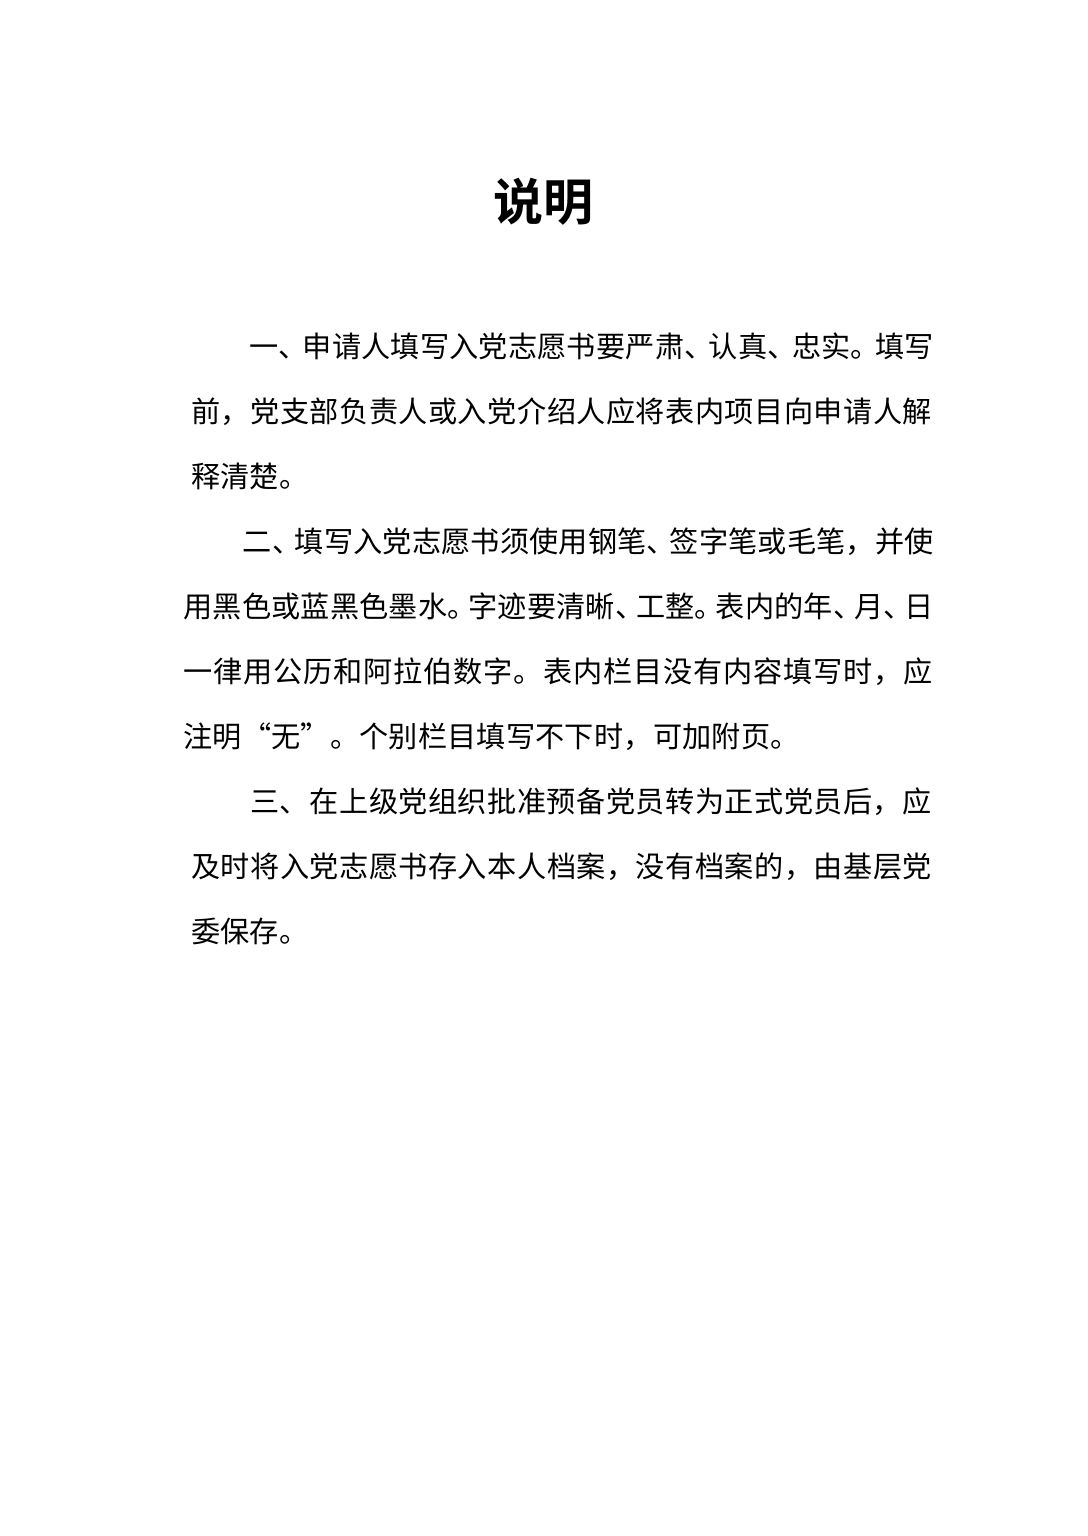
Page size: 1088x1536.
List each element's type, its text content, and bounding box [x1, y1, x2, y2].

text 说明 [153, 150, 934, 248]
text 三、在上级党组织批准预备党员转为正式党员后，应及时将入党志愿书存入本人档案，没有档案的，由基层党委保存。 [191, 768, 934, 963]
text 二、填写入党志愿书须使用钢笔、签字笔或毛笔，并使用黑色或蓝黑色墨水。字迹要清晰、工整。表内的年、月、日一律用公历和阿拉伯数字。表内栏目没有内容填写时，应注明“无”。个别栏目填写不下时，可加附页。 [183, 508, 934, 768]
text 一、申请人填写入党志愿书要严肃、认真、忠实。填写前，党支部负责人或入党介绍人应将表内项目向申请人解释清楚。 [191, 313, 934, 508]
